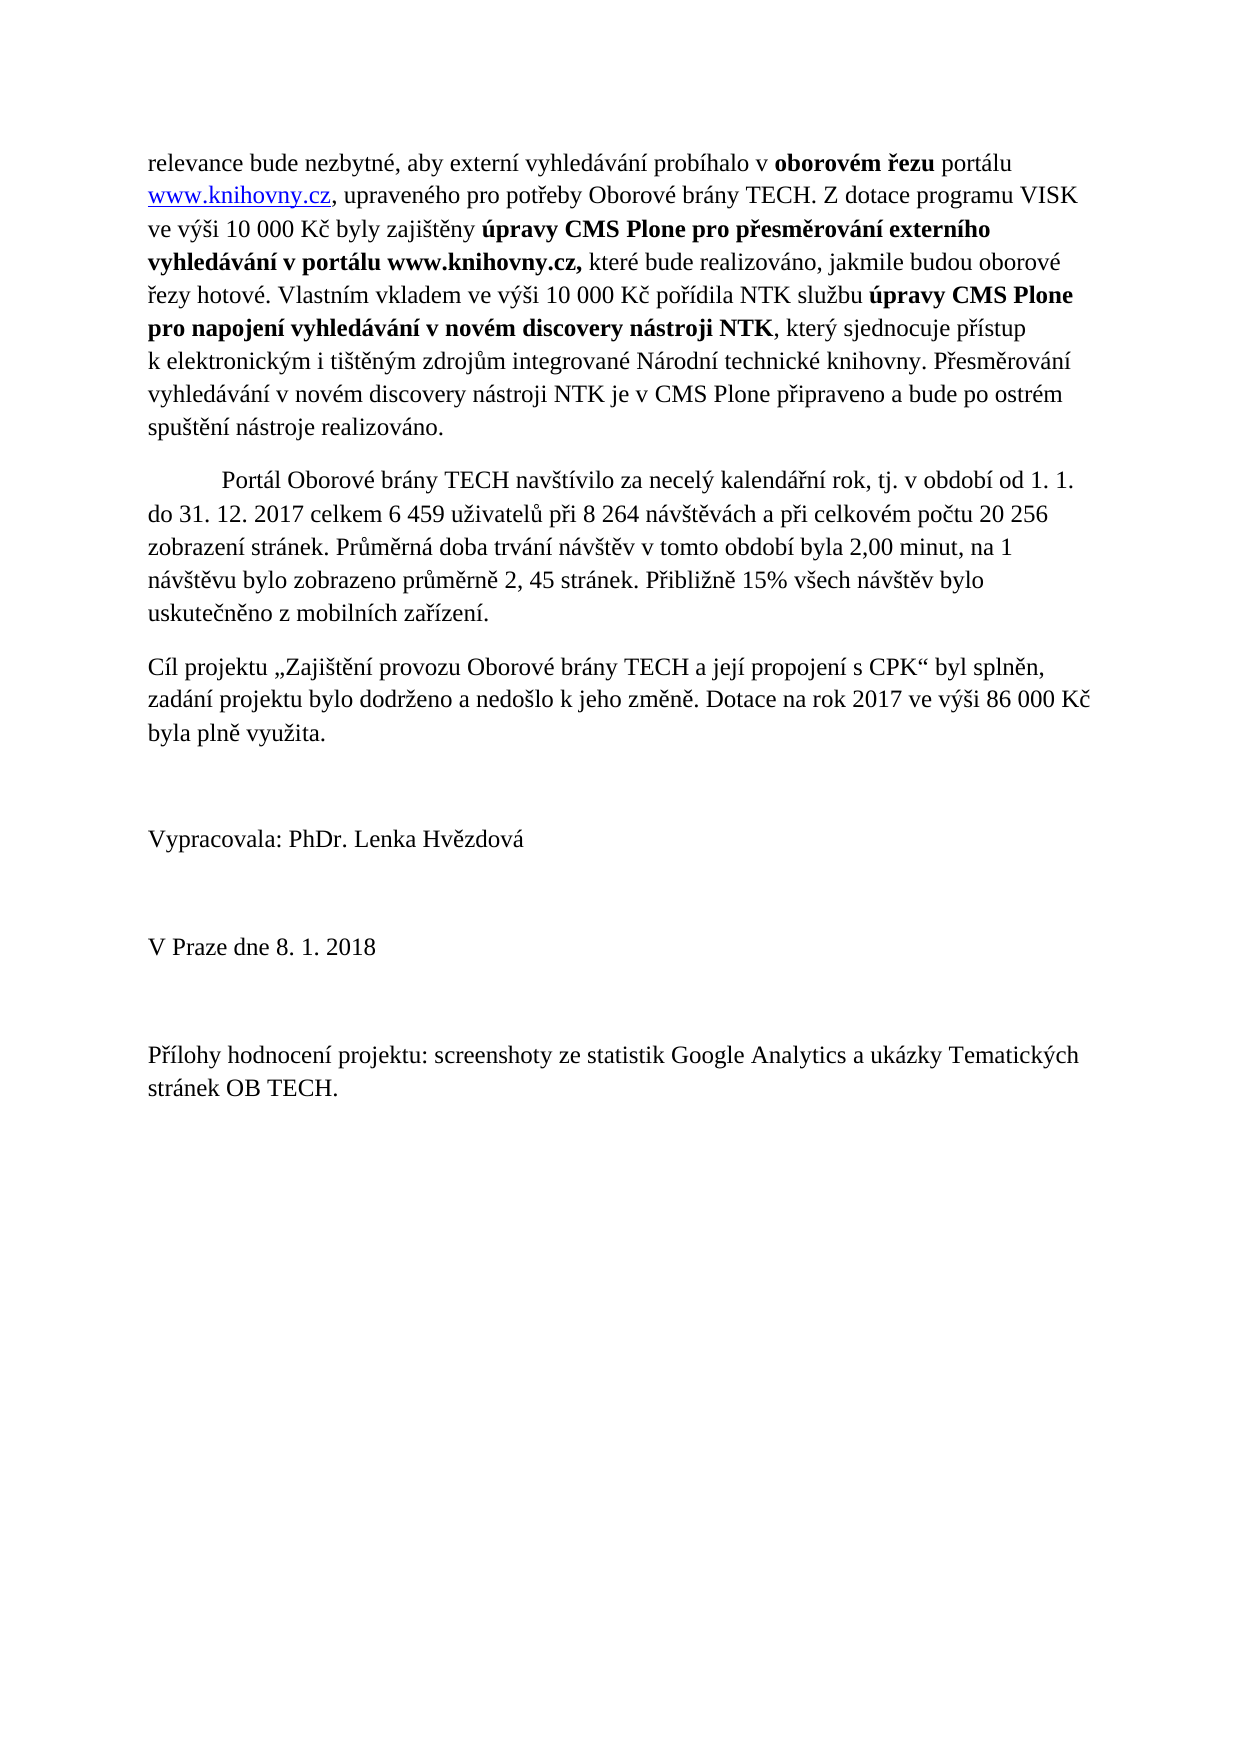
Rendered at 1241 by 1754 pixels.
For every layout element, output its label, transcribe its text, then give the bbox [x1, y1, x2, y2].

text Cíl projektu „Zajištění provozu Oborové brány TECH a její propojení s CPK“ byl splněn, zadání projektu bylo dodrženo a nedošlo k jeho změně. Dotace na rok 2017 ve výši 86 000 Kč byla plně využita. [148, 652, 1093, 746]
text Portál Oborové brány TECH navštívilo za necelý kalendářní rok, tj. v období od 1. 1. do 31. 12. 2017 celkem 6 459 uživatelů při 8 264 návštěvách a při celkovém počtu 20 256 zobrazení stránek. Průměrná doba trvání návštěv v tomto období byla 2,00 minut, na 1 návštěvu bylo zobrazeno průměrně 2, 45 stránek. Přibližně 15% všech návštěv bylo uskutečněno z mobilních zařízení. [148, 466, 1093, 626]
text Vypracovala: PhDr. Lenka Hvězdová [148, 824, 1093, 853]
text V Praze dne 8. 1. 2018 [148, 932, 1093, 961]
text Přílohy hodnocení projektu: screenshoty ze statistik Google Analytics a ukázky Tematických stránek OB TECH. [148, 1040, 1093, 1102]
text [148, 148, 1093, 441]
